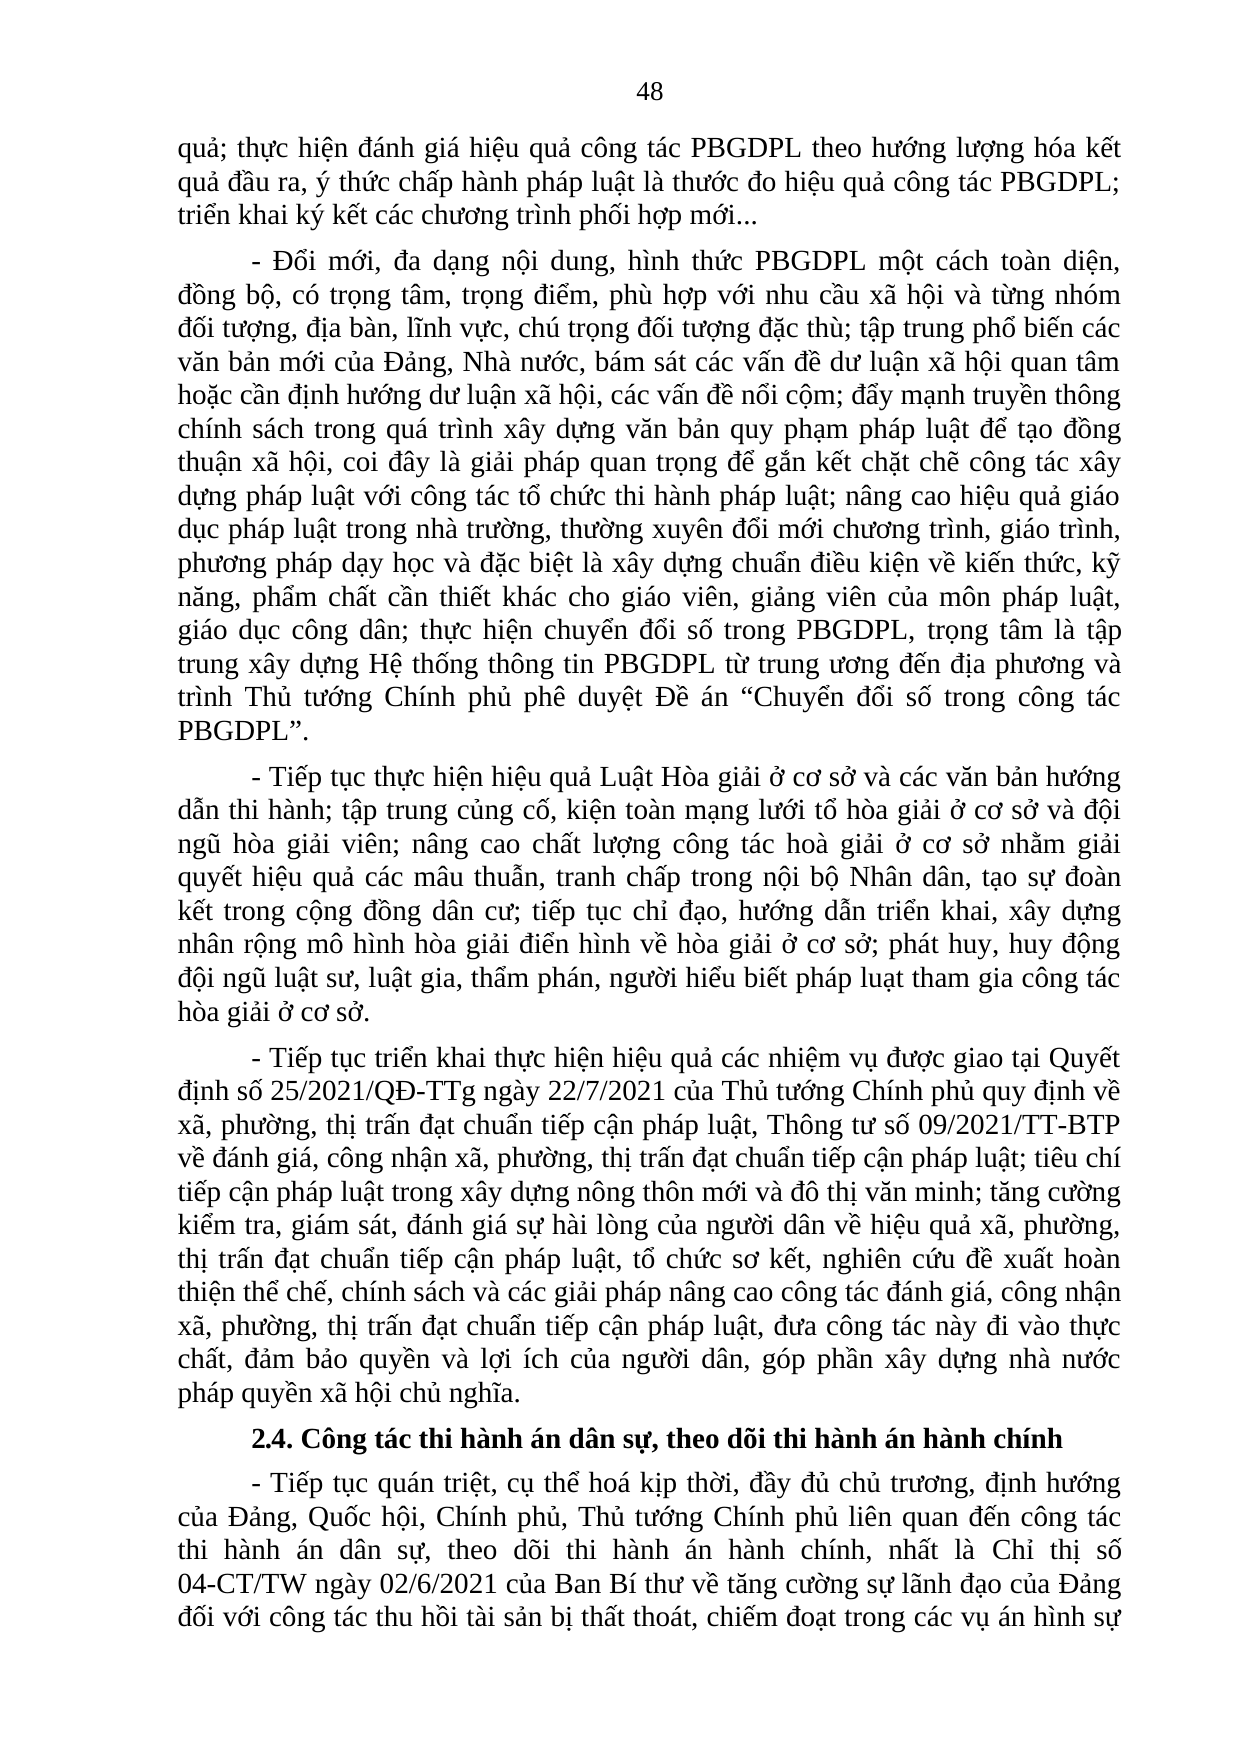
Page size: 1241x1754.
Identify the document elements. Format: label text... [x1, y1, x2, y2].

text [177, 1465, 1122, 1633]
text - Đổi mới, đa dạng nội dung, hình thức PBGDPL một cách toàn diện, đồng bộ, có trọng tâm, trọng điểm, phù hợp với nhu cầu xã hội và từng nhóm đối tượng, địa bàn, lĩnh vực, chú trọng đối tượng đặc thù; tập trung phổ biến các văn bản mới của Đảng, Nhà nước, bám sát các vấn đề dư luận xã hội quan tâm hoặc cần định hướng dư luận xã hội, các vấn đề nổi cộm; đẩy mạnh truyền thông chính sách trong quá trình xây dựng văn bản quy phạm pháp luật để tạo đồng thuận xã hội, coi đây là giải pháp quan trọng để gắn kết chặt chẽ công tác xây dựng pháp luật với công tác tổ chức thi hành pháp luật; nâng cao hiệu quả giáo dục pháp luật trong nhà trường, thường xuyên đổi mới chương trình, giáo trình, phương pháp dạy học và đặc biệt là xây dựng chuẩn điều kiện về kiến thức, kỹ năng, phẩm chất cần thiết khác cho giáo viên, giảng viên của môn pháp luật, giáo dục công dân; thực hiện chuyển đổi số trong PBGDPL, trọng tâm là tập trung xây dựng Hệ thống thông tin PBGDPL từ trung ương đến địa phương và trình Thủ tướng Chính phủ phê duyệt Đề án “Chuyển đổi số trong công tác PBGDPL”. [177, 243, 1122, 746]
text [177, 130, 1122, 231]
text - Tiếp tục thực hiện hiệu quả Luật Hòa giải ở cơ sở và các văn bản hướng dẫn thi hành; tập trung củng cố, kiện toàn mạng lưới tổ hòa giải ở cơ sở và đội ngũ hòa giải viên; nâng cao chất lượng công tác hoà giải ở cơ sở nhằm giải quyết hiệu quả các mâu thuẫn, tranh chấp trong nội bộ Nhân dân, tạo sự đoàn kết trong cộng đồng dân cư; tiếp tục chỉ đạo, hướng dẫn triển khai, xây dựng nhân rộng mô hình hòa giải điển hình về hòa giải ở cơ sở; phát huy, huy động đội ngũ luật sư, luật gia, thẩm phán, người hiểu biết pháp luạt tham gia công tác hòa giải ở cơ sở. [177, 759, 1122, 1027]
text 2.4. Công tác thi hành án dân sự, theo dõi thi hành án hành chính [177, 1421, 1122, 1455]
text - Tiếp tục triển khai thực hiện hiệu quả các nhiệm vụ được giao tại Quyết định số 25/2021/QĐ-TTg ngày 22/7/2021 của Thủ tướng Chính phủ quy định về xã, phường, thị trấn đạt chuẩn tiếp cận pháp luật, Thông tư số 09/2021/TT-BTP về đánh giá, công nhận xã, phường, thị trấn đạt chuẩn tiếp cận pháp luật; tiêu chí tiếp cận pháp luật trong xây dựng nông thôn mới và đô thị văn minh; tăng cường kiểm tra, giám sát, đánh giá sự hài lòng của người dân về hiệu quả xã, phường, thị trấn đạt chuẩn tiếp cận pháp luật, tổ chức sơ kết, nghiên cứu đề xuất hoàn thiện thể chế, chính sách và các giải pháp nâng cao công tác đánh giá, công nhận xã, phường, thị trấn đạt chuẩn tiếp cận pháp luật, đưa công tác này đi vào thực chất, đảm bảo quyền và lợi ích của người dân, góp phần xây dựng nhà nước pháp quyền xã hội chủ nghĩa. [177, 1040, 1122, 1409]
